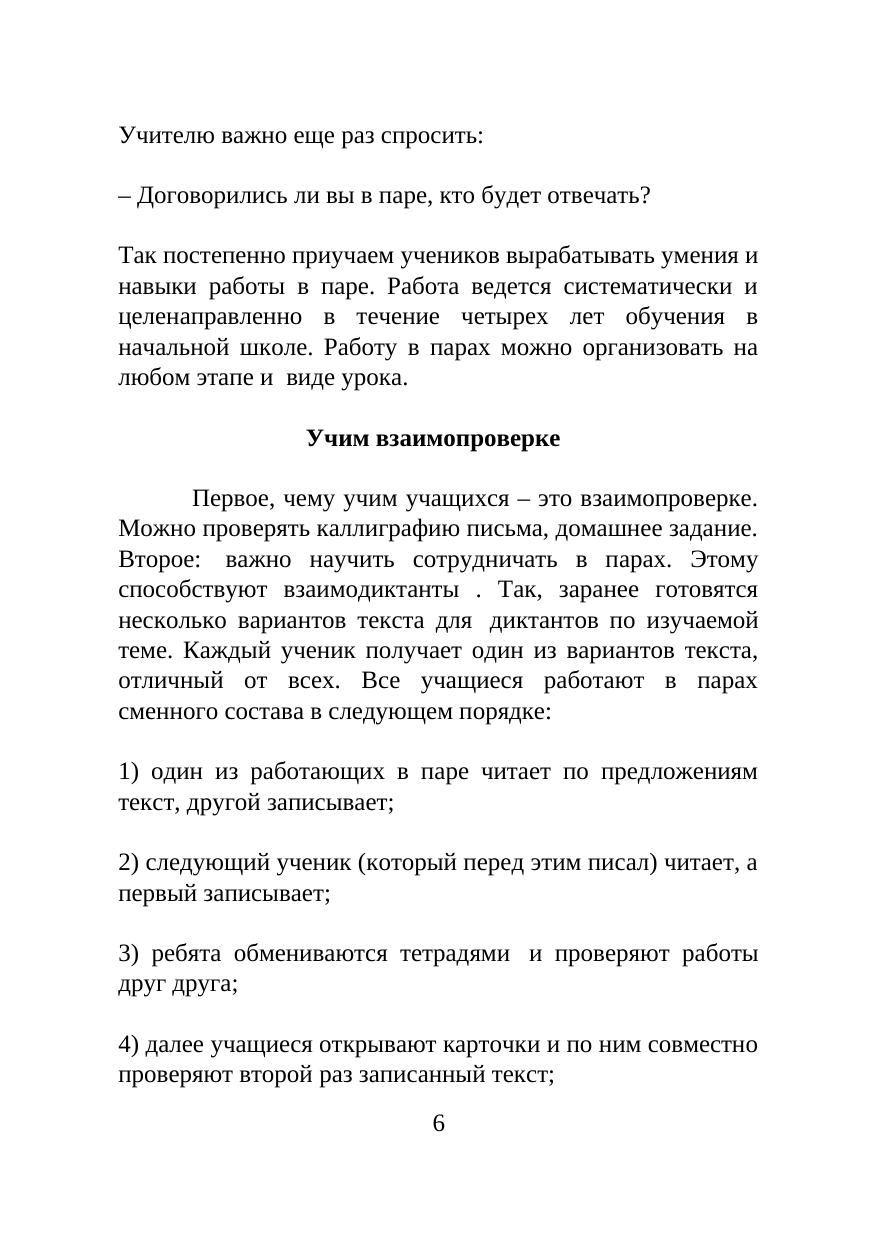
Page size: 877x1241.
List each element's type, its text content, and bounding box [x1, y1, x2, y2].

text 2) следующий ученик (который перед этим писал) читает, а первый записывает; [118, 846, 759, 906]
text Учителю важно еще раз спросить: [118, 118, 759, 148]
text Так постепенно приучаем учеников вырабатывать умения и навыки работы в паре. Работа ведется систематически и целенаправленно в течение четырех лет обучения в начальной школе. Работу в парах можно организовать на любом этапе и виде урока. [118, 239, 759, 391]
text Учим взаимопроверке [118, 421, 759, 451]
text 3) ребята обмениваются тетрадями и проверяют работы друг друга; [118, 936, 759, 997]
text 1) один из работающих в паре читает по предложениям текст, другой записывает; [118, 755, 759, 816]
text Первое, чему учим учащихся – это взаимопроверке. Можно проверять каллиграфию письма, домашнее задание. Второе: важно научить сотрудничать в парах. Этому способствуют взаимодиктанты . Так, заранее готовятся несколько вариантов текста для диктантов по изучаемой теме. Каждый ученик получает один из вариантов текста, отличный от всех. Все учащиеся работают в парах сменного состава в следующем порядке: [118, 481, 759, 725]
text – Договорились ли вы в паре, кто будет отвечать? [118, 178, 759, 209]
text 4) далее учащиеся открывают карточки и по ним совместно проверяют второй раз записанный текст; [118, 1027, 759, 1088]
